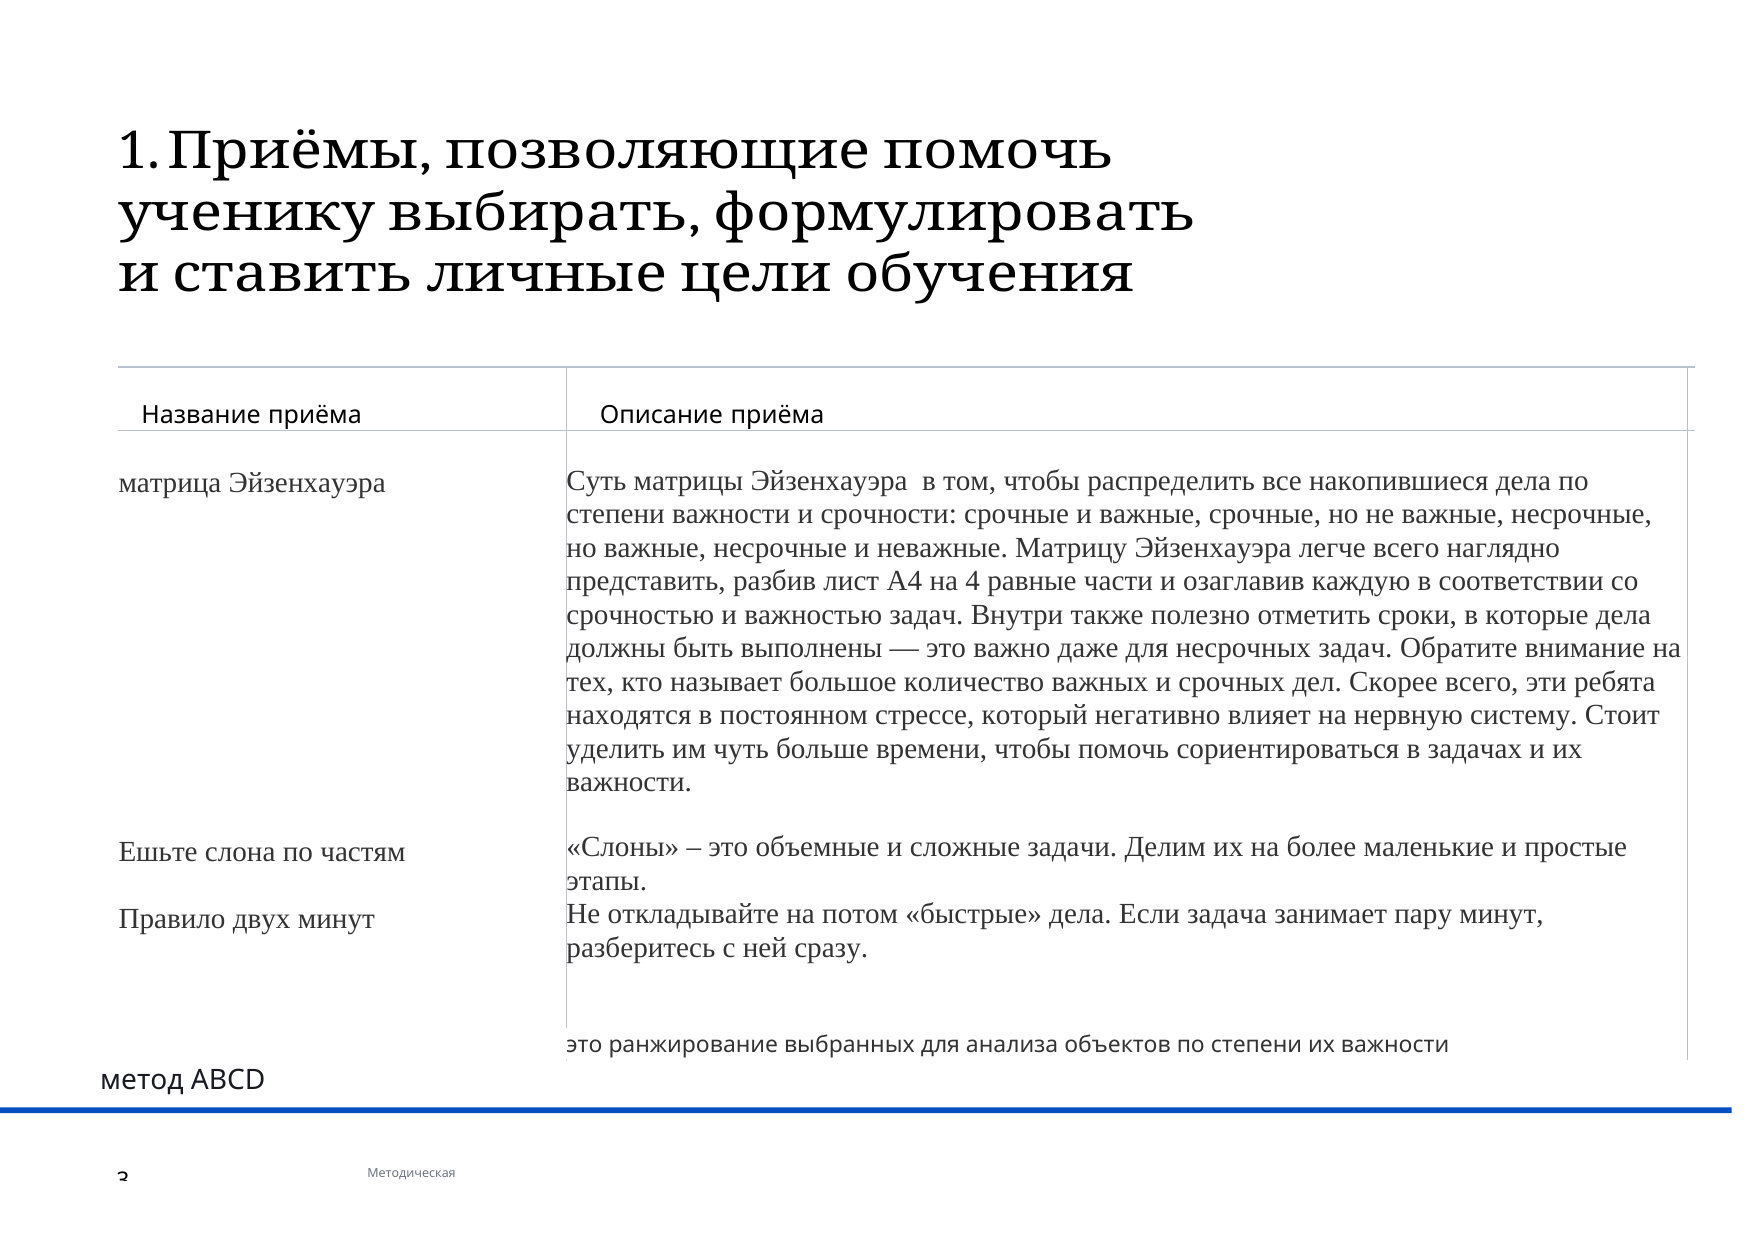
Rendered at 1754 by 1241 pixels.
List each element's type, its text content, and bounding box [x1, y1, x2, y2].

table_cell [1688, 431, 1694, 1059]
subtitle Приёмы, позволяющие помочь ученику выбирать, формулировать и ставить личные цели обучения [118, 112, 1249, 304]
table_cell матрица Эйзенхауэра Ешьте слона по частям Правило двух минут [118, 431, 566, 1059]
table_header Описание приёма [567, 368, 1687, 430]
table_cell Суть матрицы Эйзенхауэра в том, чтобы распределить все накопившиеся дела по степени важности и срочности: срочные и важные, срочные, но не важные, несрочные, но важные, несрочные и неважные. Матрицу Эйзенхауэра легче всего наглядно представить, разбив лист А4 на 4 равные части и озаглавив каждую в соответствии со срочностью и важностью задач. Внутри также полезно отметить сроки, в которые дела должны быть выполнены — это важно даже для несрочных задач. Обратите внимание на тех, кто называет большое количество важных и срочных дел. Скорее всего, эти ребята находятся в постоянном стрессе, который негативно влияет на нервную систему. Стоит уделить им чуть больше времени, чтобы помочь сориентироваться в задачах и их важности. «Слоны» – это объемные и сложные задачи. Делим их на более маленькие и простые этапы. Не откладывайте на потом «быстрые» дела. Если задача занимает пару минут, разберитесь с ней сразу. это ранжирование выбранных для анализа объектов по степени их важности [567, 431, 1687, 1059]
text метод ABCD [100, 1059, 1648, 1098]
table_header Название приёма [118, 368, 566, 430]
table_header [1688, 368, 1694, 430]
